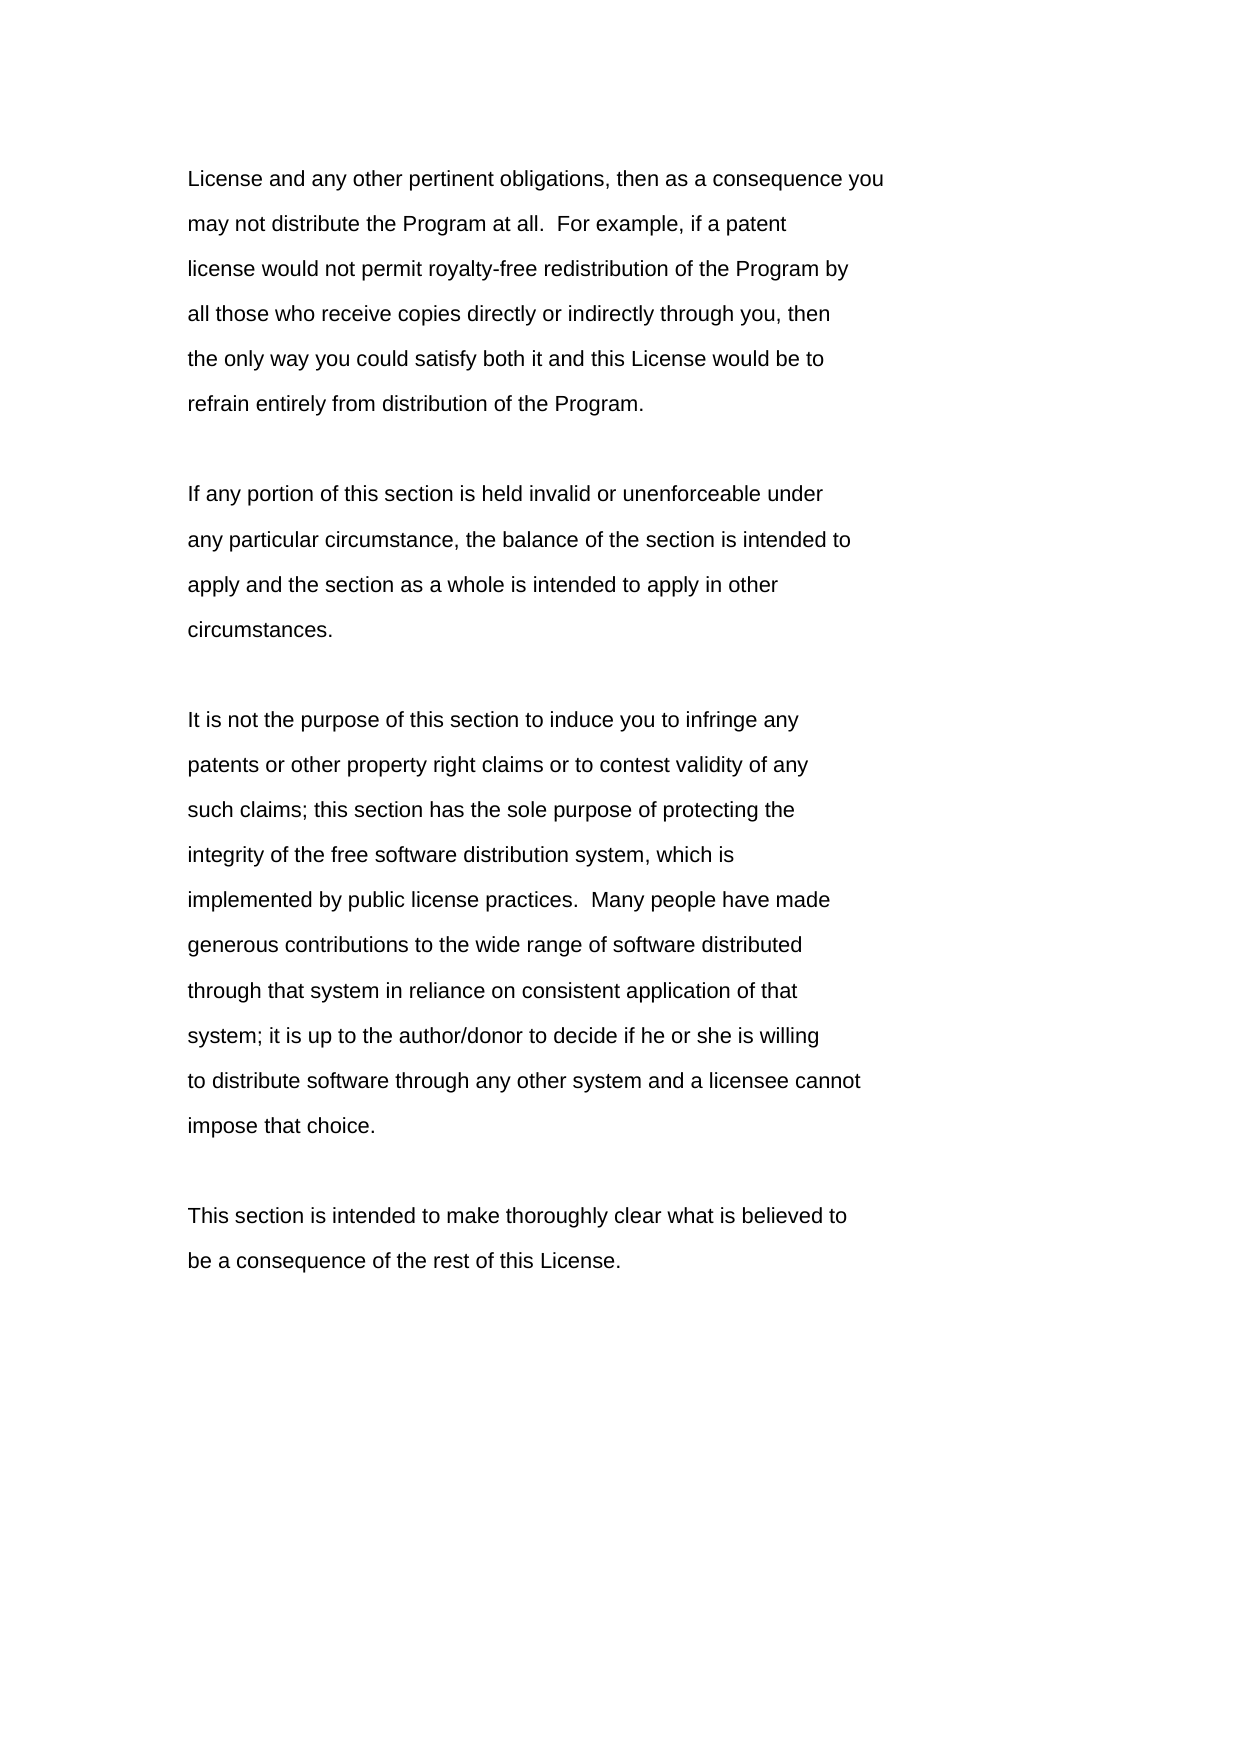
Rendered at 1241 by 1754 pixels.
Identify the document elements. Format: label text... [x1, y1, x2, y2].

text such claims; this section has the sole purpose of protecting the [187, 793, 1053, 826]
text license would not permit royalty-free redistribution of the Program by [187, 252, 1053, 285]
text implemented by public license practices. Many people have made [187, 884, 1053, 916]
text integrity of the free software distribution system, which is [187, 838, 1053, 871]
text patents or other property right claims or to contest validity of any [187, 748, 1053, 781]
text the only way you could satisfy both it and this License would be to [187, 342, 1053, 375]
text apply and the section as a whole is intended to apply in other [187, 568, 1053, 600]
text any particular circumstance, the balance of the section is intended to [187, 523, 1053, 555]
text License and any other pertinent obligations, then as a consequence you [187, 162, 1053, 194]
text through that system in reliance on consistent application of that [187, 974, 1053, 1006]
text generous contributions to the wide range of software distributed [187, 929, 1053, 961]
text This section is intended to make thoroughly clear what is believed to [187, 1199, 1053, 1232]
text circumstances. [187, 613, 1053, 646]
text It is not the purpose of this section to induce you to infringe any [187, 703, 1053, 736]
text all those who receive copies directly or indirectly through you, then [187, 297, 1053, 330]
text system; it is up to the author/donor to decide if he or she is willing [187, 1019, 1053, 1051]
text may not distribute the Program at all. For example, if a patent [187, 207, 1053, 239]
text If any portion of this section is held invalid or unenforceable under [187, 478, 1053, 510]
text refrain entirely from distribution of the Program. [187, 387, 1053, 420]
text to distribute software through any other system and a licensee cannot [187, 1064, 1053, 1097]
text impose that choice. [187, 1109, 1053, 1142]
text be a consequence of the rest of this License. [187, 1244, 1053, 1277]
